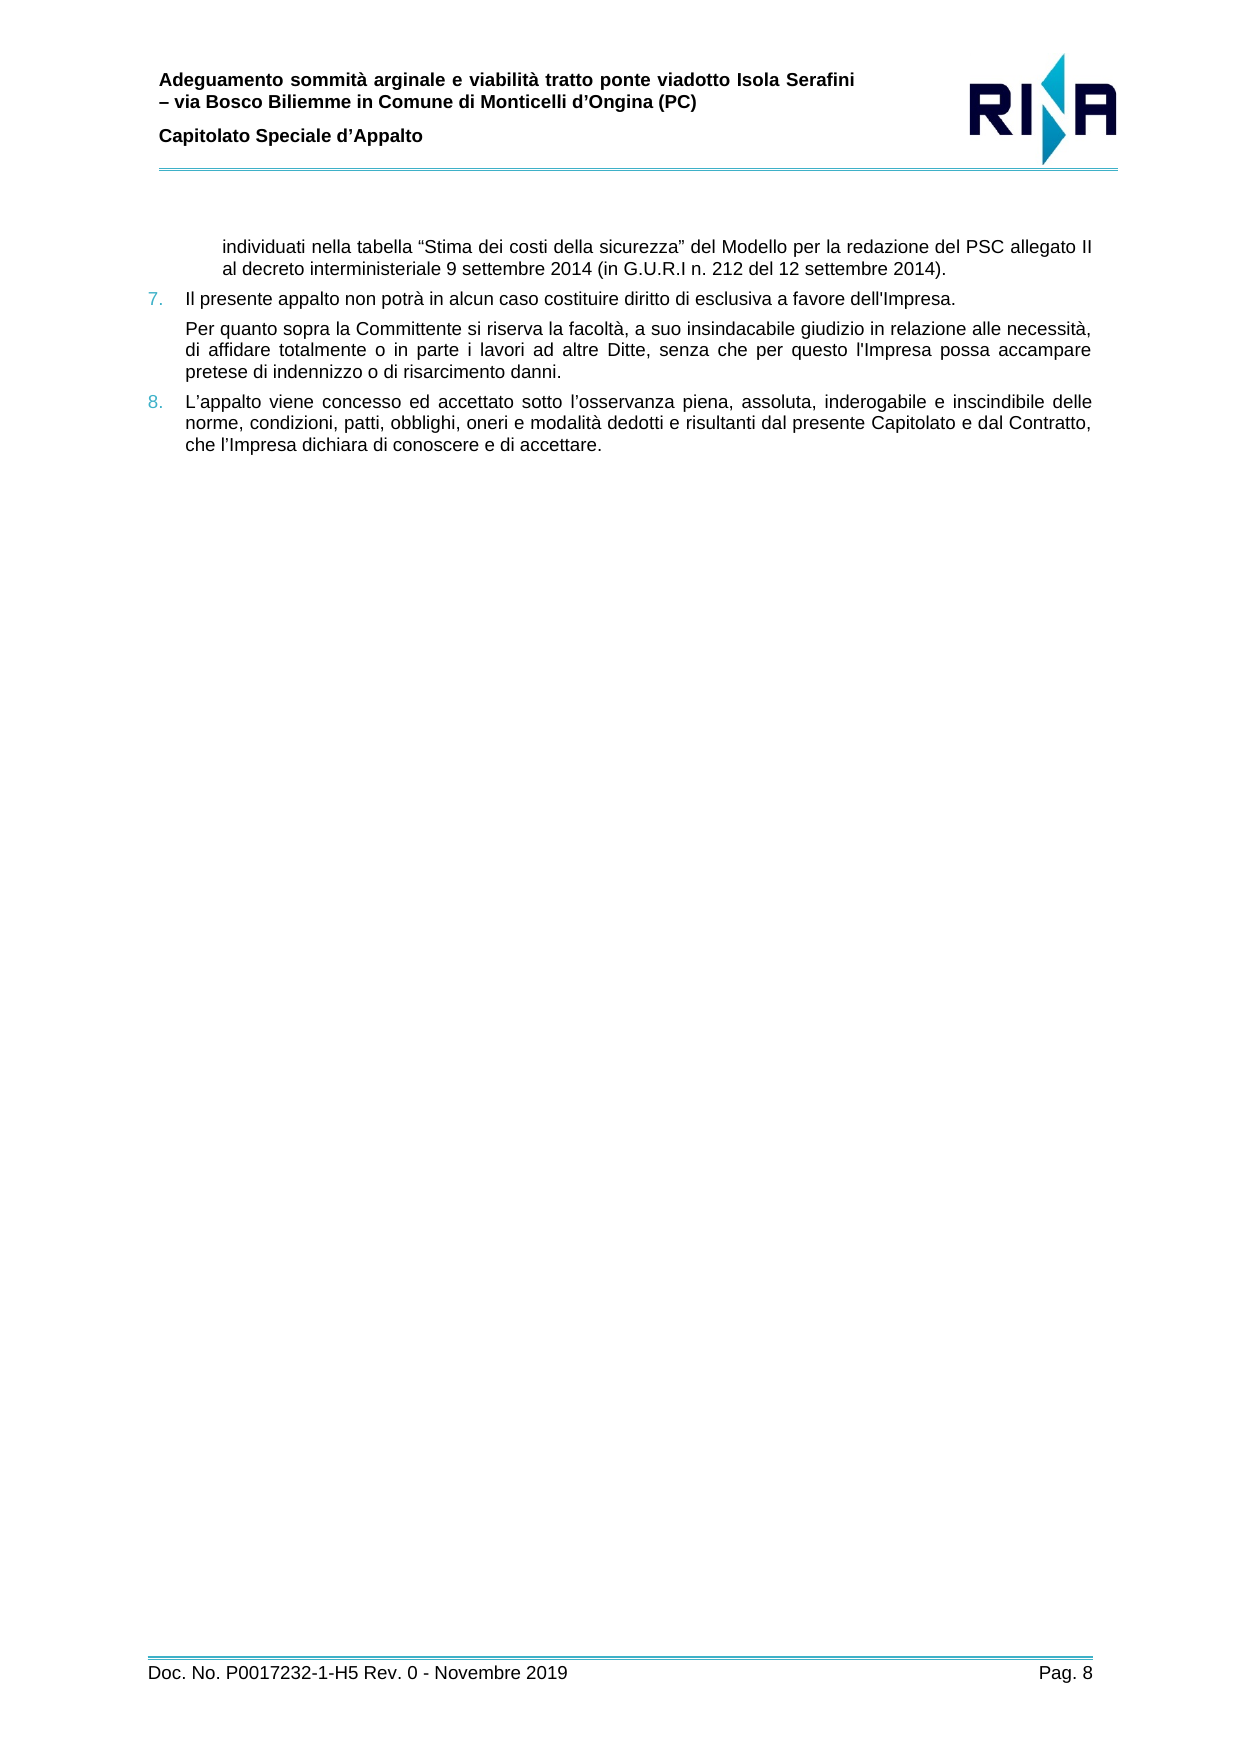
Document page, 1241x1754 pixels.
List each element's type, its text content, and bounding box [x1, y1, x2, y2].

text L’appalto viene concesso ed accettato sotto l’osservanza piena, assoluta, inderogabile e inscindibile delle norme, condizioni, patti, obblighi, oneri e modalità dedotti e risultanti dal presente Capitolato e dal Contratto, che l’Impresa dichiara di conoscere e di accettare. [148, 391, 1093, 455]
picture [969, 53, 1117, 165]
list Per quanto sopra la Committente si riserva la facoltà, a suo insindacabile giudizio in relazione alle necessità, di affidare totalmente o in parte i lavori ad altre Ditte, senza che per questo l'Impresa possa accampare pretese di indennizzo o di risarcimento danni. [185, 318, 1093, 382]
text Il presente appalto non potrà in alcun caso costituire diritto di esclusiva a favore dell'Impresa. [148, 288, 1093, 309]
